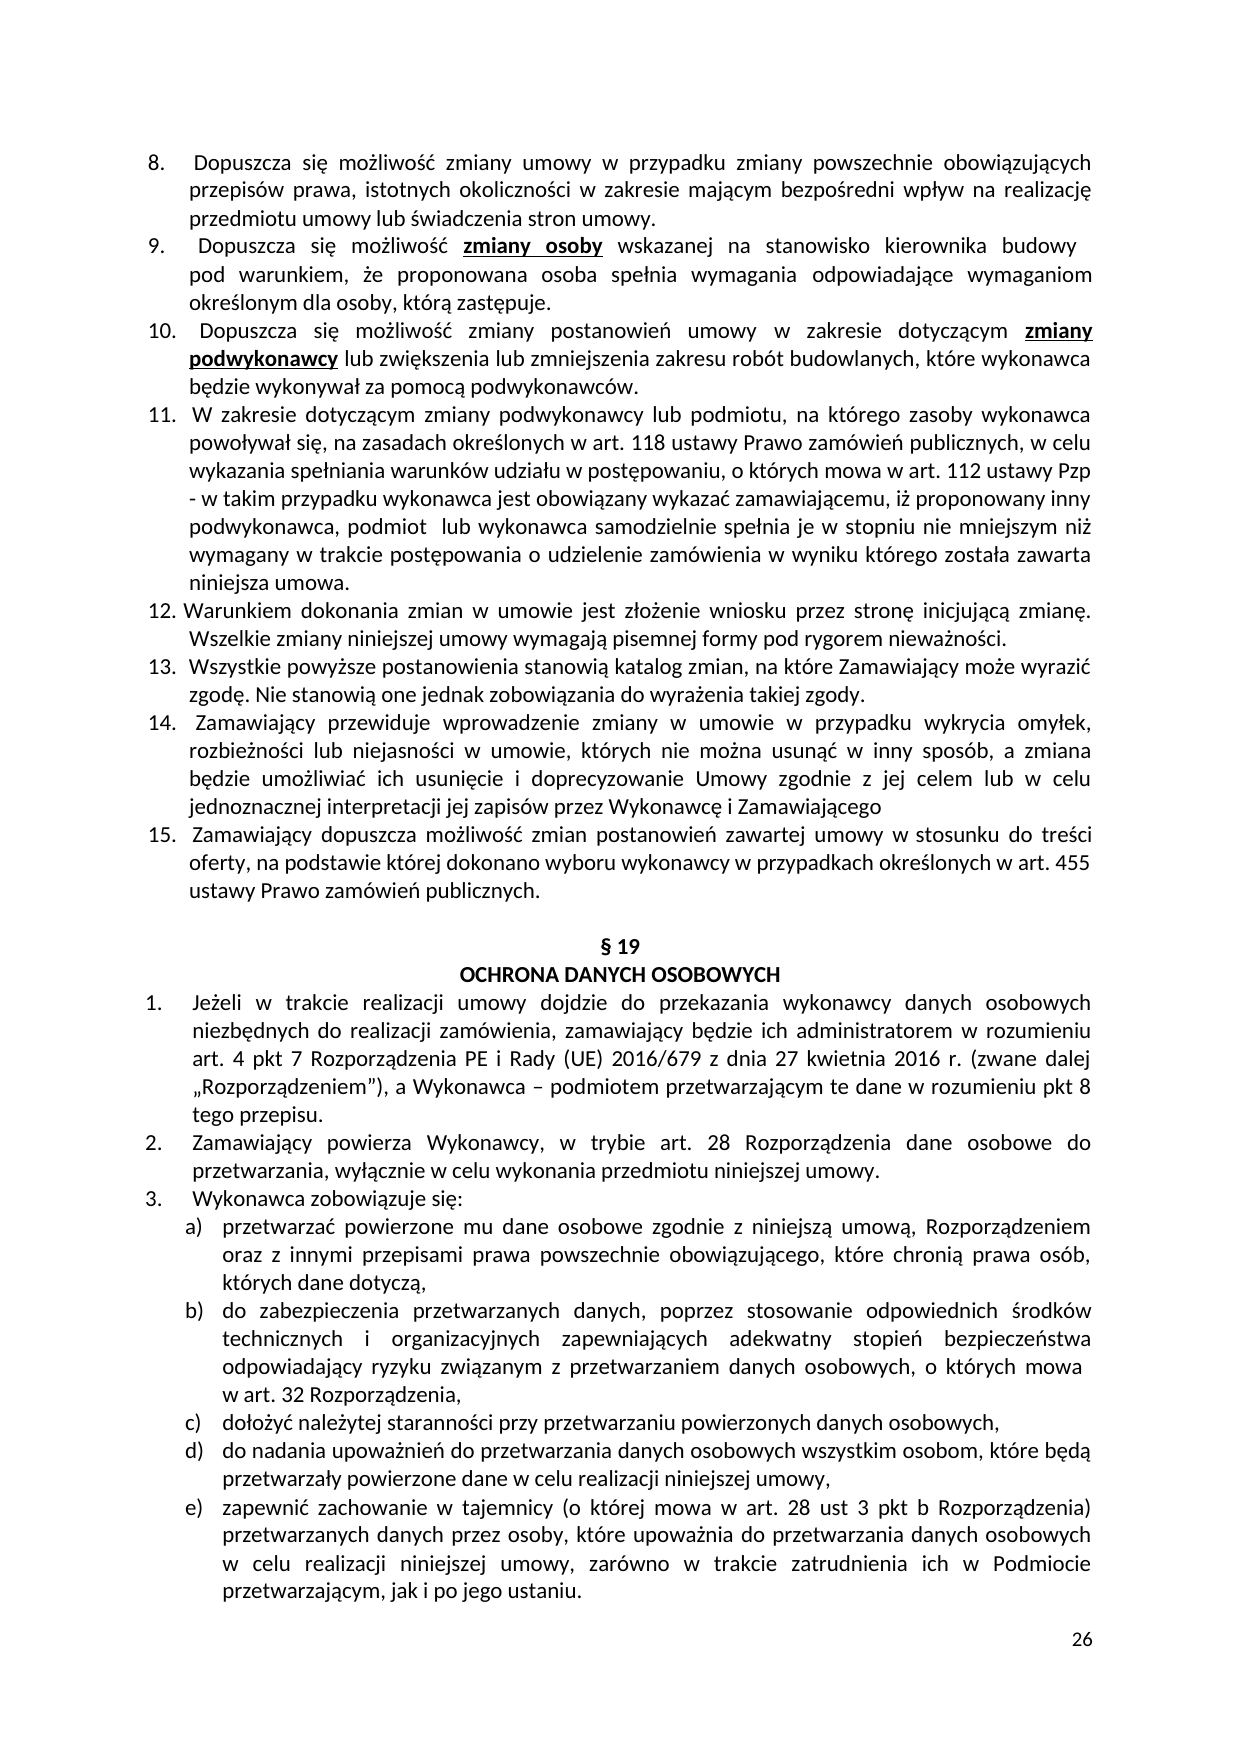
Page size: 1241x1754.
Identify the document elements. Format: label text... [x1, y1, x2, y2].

list Wszystkie powyższe postanowienia stanowią katalog zmian, na które Zamawiający może wyrazić zgodę. Nie stanowią one jednak zobowiązania do wyrażenia takiej zgody. [148, 652, 1093, 708]
list Zamawiający powierza Wykonawcy, w trybie art. 28 Rozporządzenia dane osobowe do przetwarzania, wyłącznie w celu wykonania przedmiotu niniejszej umowy. [162, 1128, 1093, 1184]
list dołożyć należytej staranności przy przetwarzaniu powierzonych danych osobowych, [185, 1408, 1093, 1437]
list zapewnić zachowanie w tajemnicy (o której mowa w art. 28 ust 3 pkt b Rozporządzenia) przetwarzanych danych przez osoby, które upoważnia do przetwarzania danych osobowych w celu realizacji niniejszej umowy, zarówno w trakcie zatrudnienia ich w Podmiocie przetwarzającym, jak i po jego ustaniu. [185, 1493, 1093, 1605]
list Wykonawca zobowiązuje się: [162, 1184, 1093, 1212]
list do nadania upoważnień do przetwarzania danych osobowych wszystkim osobom, które będą przetwarzały powierzone dane w celu realizacji niniejszej umowy, [185, 1437, 1093, 1493]
list Jeżeli w trakcie realizacji umowy dojdzie do przekazania wykonawcy danych osobowych niezbędnych do realizacji zamówienia, zamawiający będzie ich administratorem w rozumieniu art. 4 pkt 7 Rozporządzenia PE i Rady (UE) 2016/679 z dnia 27 kwietnia 2016 r. (zwane dalej „Rozporządzeniem”), a Wykonawca – podmiotem przetwarzającym te dane w rozumieniu pkt 8 tego przepisu. [162, 988, 1093, 1128]
list Dopuszcza się możliwość zmiany umowy w przypadku zmiany powszechnie obowiązujących przepisów prawa, istotnych okoliczności w zakresie mającym bezpośredni wpływ na realizację przedmiotu umowy lub świadczenia stron umowy. [148, 148, 1093, 232]
list do zabezpieczenia przetwarzanych danych, poprzez stosowanie odpowiednich środków technicznych i organizacyjnych zapewniających adekwatny stopień bezpieczeństwa odpowiadający ryzyku związanym z przetwarzaniem danych osobowych, o których mowa w art. 32 Rozporządzenia, [185, 1296, 1093, 1408]
text § 19 [148, 932, 1093, 960]
list Dopuszcza się możliwość zmiany osoby wskazanej na stanowisko kierownika budowy pod warunkiem, że proponowana osoba spełnia wymagania odpowiadające wymaganiom określonym dla osoby, którą zastępuje. [148, 232, 1093, 316]
list W zakresie dotyczącym zmiany podwykonawcy lub podmiotu, na którego zasoby wykonawca powoływał się, na zasadach określonych w art. 118 ustawy Prawo zamówień publicznych, w celu wykazania spełniania warunków udziału w postępowaniu, o których mowa w art. 112 ustawy Pzp - w takim przypadku wykonawca jest obowiązany wykazać zamawiającemu, iż proponowany inny podwykonawca, podmiot lub wykonawca samodzielnie spełnia je w stopniu nie mniejszym niż wymagany w trakcie postępowania o udzielenie zamówienia w wyniku którego została zawarta niniejsza umowa. [148, 400, 1093, 596]
list Zamawiający przewiduje wprowadzenie zmiany w umowie w przypadku wykrycia omyłek, rozbieżności lub niejasności w umowie, których nie można usunąć w inny sposób, a zmiana będzie umożliwiać ich usunięcie i doprecyzowanie Umowy zgodnie z jej celem lub w celu jednoznacznej interpretacji jej zapisów przez Wykonawcę i Zamawiającego [148, 708, 1093, 820]
list Warunkiem dokonania zmian w umowie jest złożenie wniosku przez stronę inicjującą zmianę. Wszelkie zmiany niniejszej umowy wymagają pisemnej formy pod rygorem nieważności. [148, 596, 1093, 652]
list przetwarzać powierzone mu dane osobowe zgodnie z niniejszą umową, Rozporządzeniem oraz z innymi przepisami prawa powszechnie obowiązującego, które chronią prawa osób, których dane dotyczą, [185, 1212, 1093, 1296]
text OCHRONA DANYCH OSOBOWYCH [148, 960, 1093, 988]
list Dopuszcza się możliwość zmiany postanowień umowy w zakresie dotyczącym zmiany podwykonawcy lub zwiększenia lub zmniejszenia zakresu robót budowlanych, które wykonawca będzie wykonywał za pomocą podwykonawców. [148, 316, 1093, 400]
list Zamawiający dopuszcza możliwość zmian postanowień zawartej umowy w stosunku do treści oferty, na podstawie której dokonano wyboru wykonawcy w przypadkach określonych w art. 455 ustawy Prawo zamówień publicznych. [148, 820, 1093, 904]
